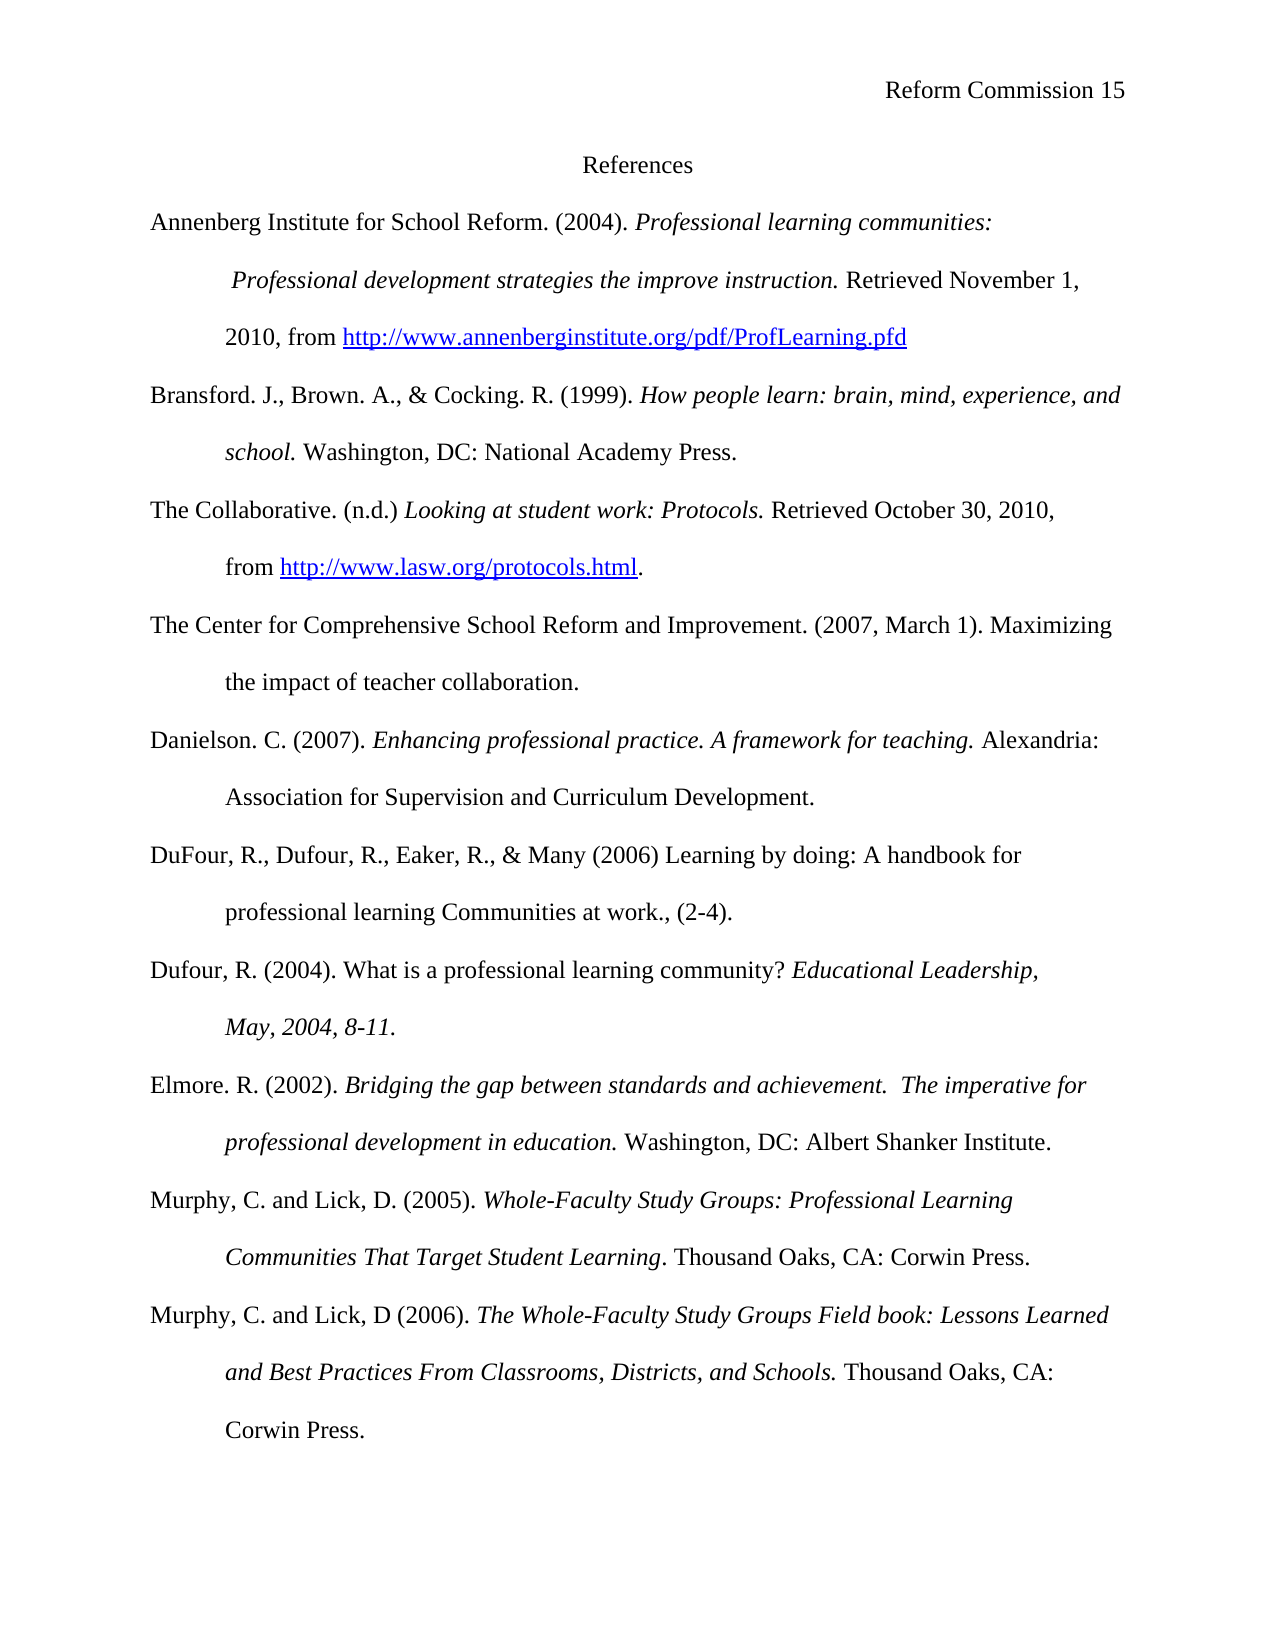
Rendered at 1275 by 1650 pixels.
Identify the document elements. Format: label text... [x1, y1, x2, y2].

text Danielson. C. (2007). Enhancing professional practice. A framework for teaching. : Association for Supervision and Curriculum Development. [150, 725, 1125, 811]
text Elmore. R. (2002). Bridging the gap between standards and achievement. The imperative for professional development in education. : Albert Shanker Institute. [150, 1070, 1125, 1156]
text The Center for Reform and Improvement. (2007, March 1). Maximizing the impact of teacher collaboration. [150, 610, 1125, 696]
text The Collaborative. (n.d.) Looking at student work: Protocols. Retrieved October 30, 2010, [150, 495, 1125, 524]
text professional learning Communities at work., (2-4). [225, 897, 1125, 926]
text May, 2004, 8-11. [150, 1012, 1125, 1041]
text Dufour, R. (2004). What is a professional learning community? Educational Leadership, [150, 955, 1125, 984]
text References [150, 150, 1125, 179]
text from http://www.lasw.org/protocols.html. [150, 552, 1125, 581]
text Annenberg Institute for School Reform. (2004). Professional learning communities: [150, 207, 1125, 236]
text Murphy, C. and Lick, D (2006). The Whole-Faculty Study Groups Field book: Lessons Learned and Best Practices From Classrooms, Districts, and Schools. Thousand Oaks, CA: Corwin Press. [150, 1300, 1125, 1444]
text Bransford. J., Brown. A., & Cocking. R. (1999). How people learn: brain, mind, experience, and school. , : Press. [150, 380, 1125, 466]
text Murphy, C. and Lick, D. (2005). Whole-Faculty Study Groups: Professional Learning Communities That Target Student Learning. Thousand Oaks, CA: Corwin Press. [150, 1185, 1125, 1271]
text Professional development strategies the improve instruction. Retrieved November 1, 2010, from http://www.annenberginstitute.org/pdf/ProfLearning.pfd [225, 265, 1125, 351]
text DuFour, R., Dufour, R., Eaker, R., & Many (2006) Learning by doing: A handbook for [150, 840, 1125, 869]
